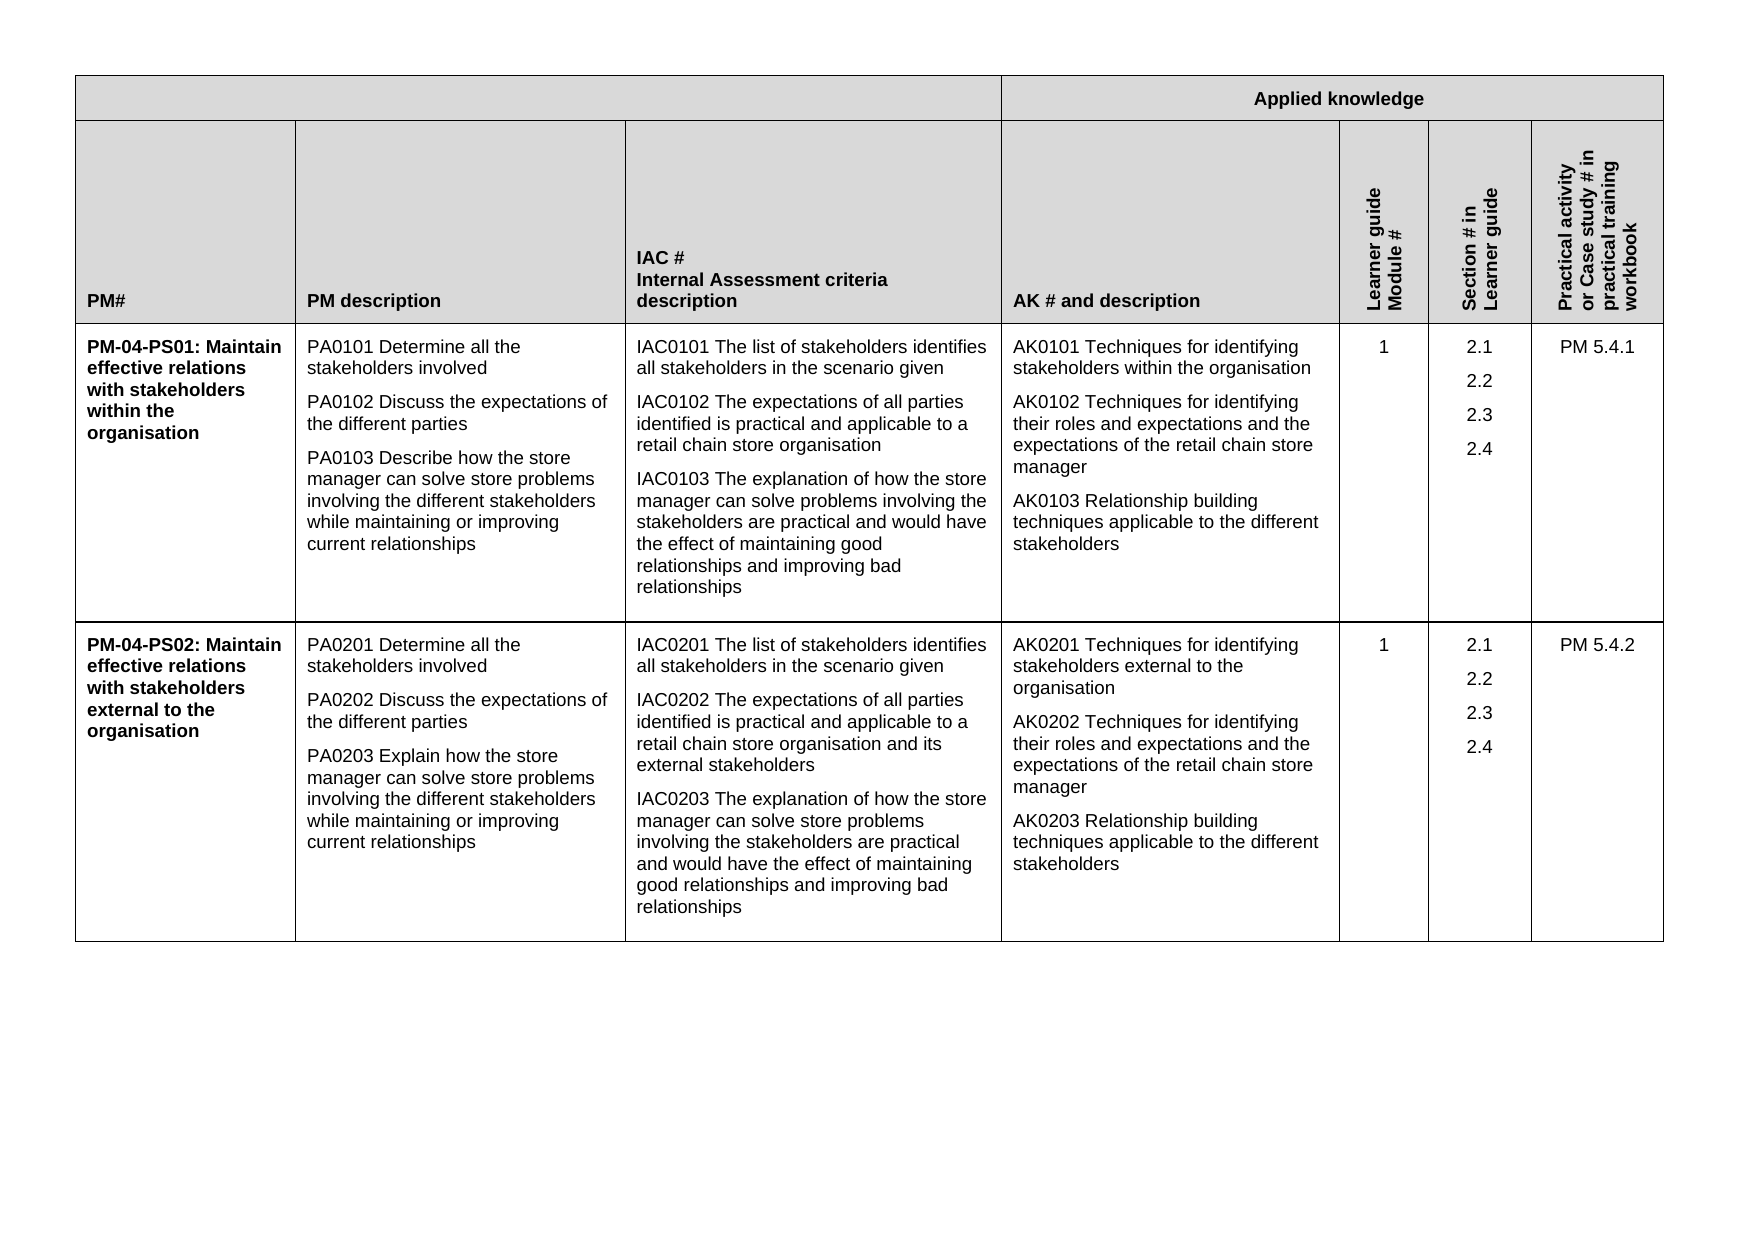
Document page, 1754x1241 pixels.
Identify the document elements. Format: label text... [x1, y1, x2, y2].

table_cell PM-04-PS02: Maintain effective relations with stakeholders external to the organisation [76, 623, 295, 941]
table_cell 2.1 2.2 2.3 2.4 [1429, 324, 1531, 621]
table_cell PM 5.4.2 [1532, 623, 1663, 941]
table_cell IAC0101 The list of stakeholders identifies all stakeholders in the scenario given IAC0102 The expectations of all parties identified is practical and applicable to a retail chain store organisation IAC0103 The explanation of how the store manager can solve problems involving the stakeholders are practical and would have the effect of maintaining good relationships and improving bad relationships [626, 324, 1001, 621]
table_cell IAC0201 The list of stakeholders identifies all stakeholders in the scenario given IAC0202 The expectations of all parties identified is practical and applicable to a retail chain store organisation and its external stakeholders IAC0203 The explanation of how the store manager can solve store problems involving the stakeholders are practical and would have the effect of maintaining good relationships and improving bad relationships [626, 623, 1001, 941]
table_cell AK0201 Techniques for identifying stakeholders external to the organisation AK0202 Techniques for identifying their roles and expectations and the expectations of the retail chain store manager AK0203 Relationship building techniques applicable to the different stakeholders [1002, 623, 1339, 941]
table_cell AK # and description [1002, 121, 1339, 323]
table_cell Learner guide Module # [1340, 121, 1428, 323]
table_cell AK0101 Techniques for identifying stakeholders within the organisation AK0102 Techniques for identifying their roles and expectations and the expectations of the retail chain store manager AK0103 Relationship building techniques applicable to the different stakeholders [1002, 324, 1339, 621]
table_cell 1 [1340, 623, 1428, 941]
table_cell PM-04-PS01: Maintain effective relations with stakeholders within the organisation [76, 324, 295, 621]
table_cell PA0201 Determine all the stakeholders involved PA0202 Discuss the expectations of the different parties PA0203 Explain how the store manager can solve store problems involving the different stakeholders while maintaining or improving current relationships [296, 623, 625, 941]
table_cell 1 [1340, 324, 1428, 621]
table_header [76, 76, 1001, 120]
table_cell PA0101 Determine all the stakeholders involved PA0102 Discuss the expectations of the different parties PA0103 Describe how the store manager can solve store problems involving the different stakeholders while maintaining or improving current relationships [296, 324, 625, 621]
table_cell Practical activity or Case study # in practical training workbook [1532, 121, 1663, 323]
table_cell 2.1 2.2 2.3 2.4 [1429, 623, 1531, 941]
table_cell PM description [296, 121, 625, 323]
table_cell Section # in Learner guide [1429, 121, 1531, 323]
table_header Applied knowledge [1002, 76, 1663, 120]
table_cell PM 5.4.1 [1532, 324, 1663, 621]
table_cell PM# [76, 121, 295, 323]
table_cell IAC # Internal Assessment criteria description [626, 121, 1001, 323]
